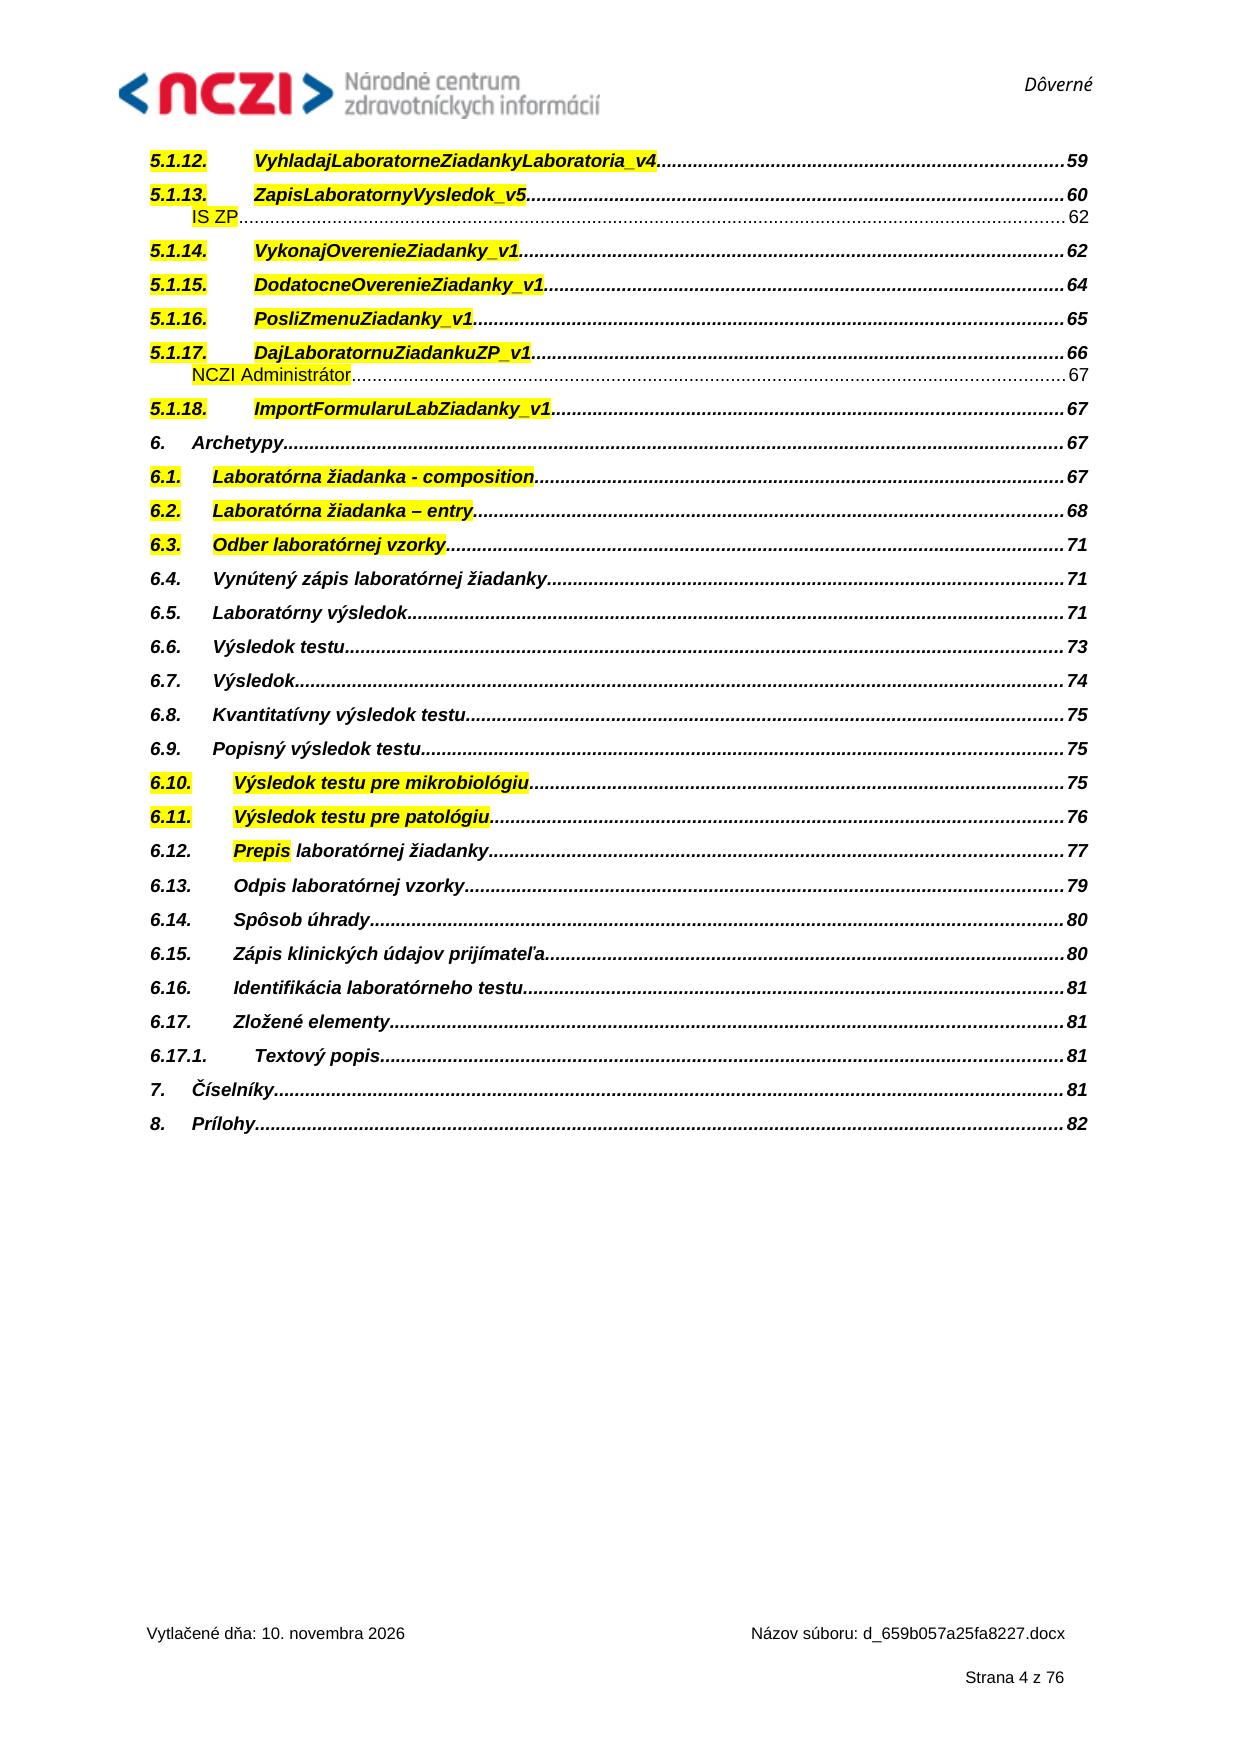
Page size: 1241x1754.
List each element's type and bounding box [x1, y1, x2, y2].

picture [118, 72, 600, 119]
